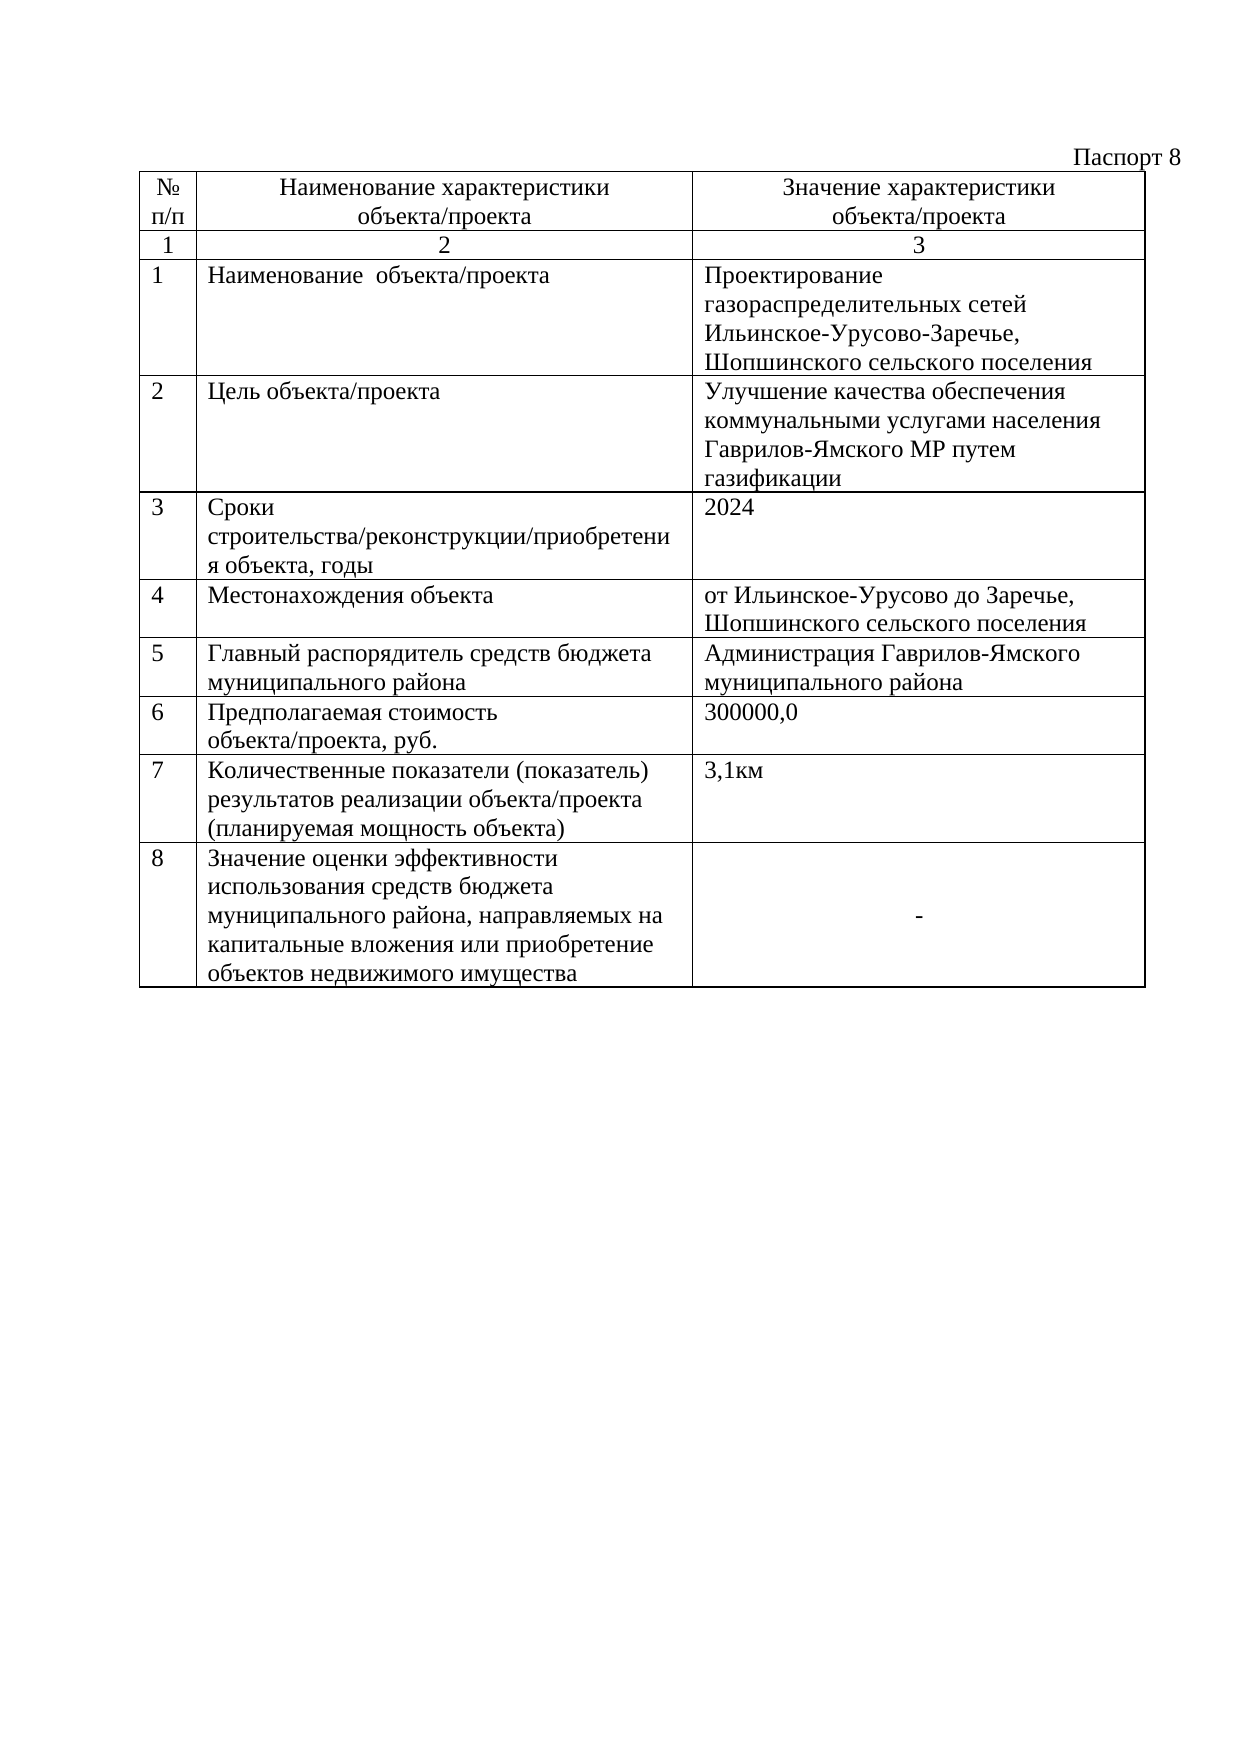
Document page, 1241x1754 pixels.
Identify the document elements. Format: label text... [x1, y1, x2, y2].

table_cell Местонахождения объекта [197, 580, 692, 637]
table_cell 2024 [693, 493, 1144, 579]
table_cell 3 [693, 231, 1144, 259]
text Паспорт 8 [177, 142, 1181, 171]
table_cell 7 [140, 755, 196, 842]
table_cell Наименование объекта/проекта [197, 260, 692, 375]
table_cell 1 [140, 231, 196, 259]
table_cell 6 [140, 697, 196, 754]
table_cell 1 [140, 260, 196, 375]
table_cell Количественные показатели (показатель) результатов реализации объекта/проекта (планируемая мощность объекта) [197, 755, 692, 842]
table_cell Сроки строительства/реконструкции/приобретения объекта, годы [197, 493, 692, 579]
table_cell Цель объекта/проекта [197, 376, 692, 491]
table_cell Предполагаемая стоимость объекта/проекта, руб. [197, 697, 692, 754]
table_cell 8 [140, 843, 196, 986]
table_header № п/п [140, 172, 196, 229]
table_cell Главный распорядитель средств бюджета муниципального района [197, 638, 692, 696]
table_cell Проектирование газораспределительных сетей Ильинское-Урусово-Заречье, Шопшинского сельского поселения [693, 260, 1144, 375]
table_cell Значение оценки эффективности использования средств бюджета муниципального района, направляемых на капитальные вложения или приобретение объектов недвижимого имущества [197, 843, 692, 986]
table_cell 300000,0 [693, 697, 1144, 754]
table_cell 5 [140, 638, 196, 696]
table_header Значение характеристики объекта/проекта [693, 172, 1144, 229]
table_cell Улучшение качества обеспечения коммунальными услугами населения Гаврилов-Ямского МР путем газификации [693, 376, 1144, 491]
table_cell 2 [140, 376, 196, 491]
table_cell от Ильинское-Урусово до Заречье, Шопшинского сельского поселения [693, 580, 1144, 637]
table_cell 2 [197, 231, 692, 259]
table_cell 4 [140, 580, 196, 637]
table_cell 3,1км [693, 755, 1144, 842]
table_header Наименование характеристики объекта/проекта [197, 172, 692, 229]
table_cell 3 [140, 493, 196, 579]
table_cell Администрация Гаврилов-Ямского муниципального района [693, 638, 1144, 696]
table_cell - [693, 843, 1144, 986]
